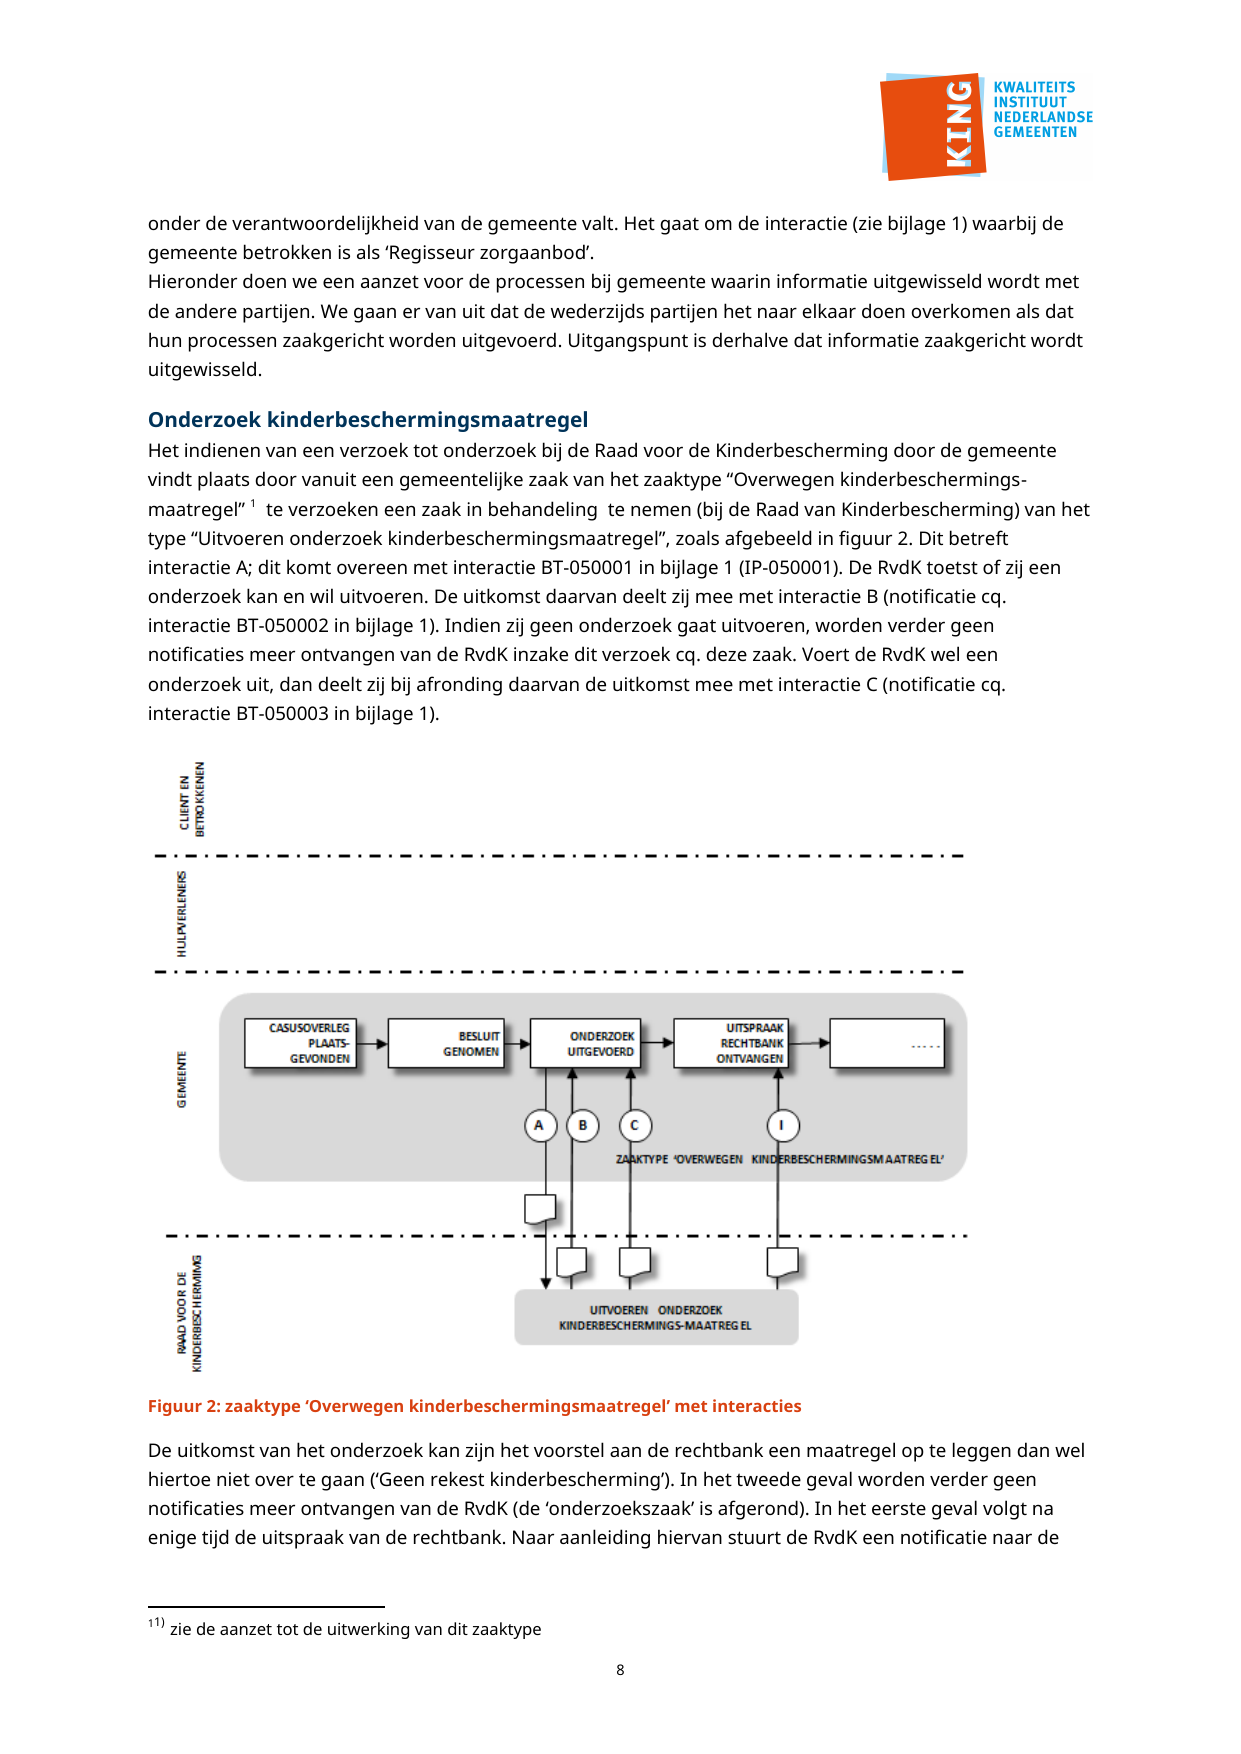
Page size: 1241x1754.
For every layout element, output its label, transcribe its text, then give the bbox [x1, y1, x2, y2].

picture [880, 73, 1093, 181]
picture [59, 750, 969, 1390]
text Hieronder doen we een aanzet voor de processen bij gemeente waarin informatie uitgewisseld wordt met de andere partijen. We gaan er van uit dat de wederzijds partijen het naar elkaar doen overkomen als dat hun processen zaakgericht worden uitgevoerd. Uitgangspunt is derhalve dat informatie zaakgericht wordt uitgewisseld. [148, 265, 1092, 382]
text Het indienen van een verzoek tot onderzoek bij de Raad voor de Kinderbescherming door de gemeente vindt plaats door vanuit een gemeentelijke zaak van het zaaktype “Overwegen kinderbeschermingsmaatregel” te verzoeken een zaak in behandeling te nemen (bij de Raad van Kinderbescherming) van het type “Uitvoeren onderzoek kinderbeschermingsmaatregel”, zoals afgebeeld in figuur 2. Dit betreft interactie A; dit komt overeen met interactie BT-050001 in bijlage 1 (IP-050001). De RvdK toetst of zij een onderzoek kan en wil uitvoeren. De uitkomst daarvan deelt zij mee met interactie B (notificatie cq. interactie BT-050002 in bijlage 1). Indien zij geen onderzoek gaat uitvoeren, worden verder geen notificaties meer ontvangen van de RvdK inzake dit verzoek cq. deze zaak. Voert de RvdK wel een onderzoek uit, dan deelt zij bij afronding daarvan de uitkomst mee met interactie C (notificatie cq. interactie BT-050003 in bijlage 1). [148, 434, 1092, 726]
text Onderzoek kinderbeschermingsmaatregel [148, 382, 1092, 434]
